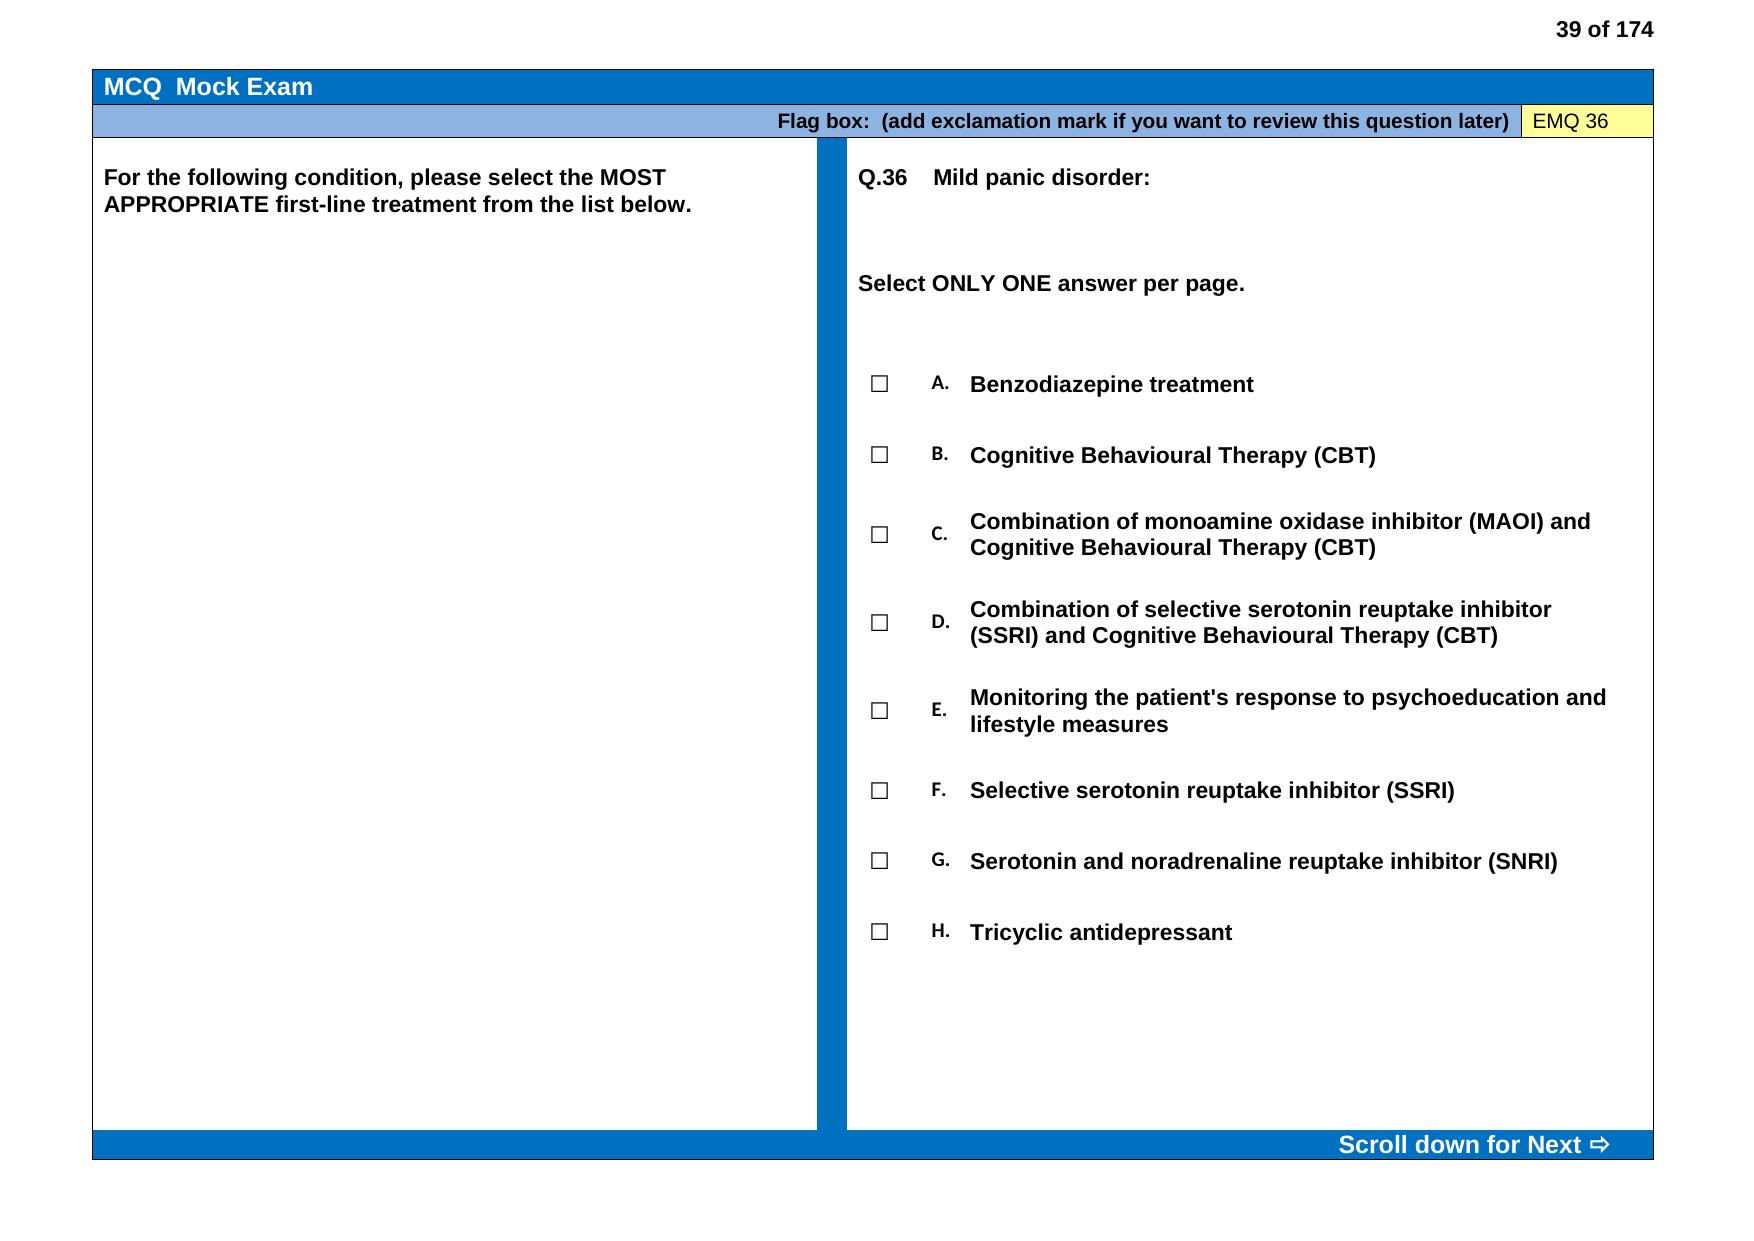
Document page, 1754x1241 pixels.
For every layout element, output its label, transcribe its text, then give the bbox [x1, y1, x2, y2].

table_header MCQ Mock Exam [93, 70, 1653, 104]
table_cell EMQ 36 [1522, 105, 1653, 137]
table_cell Q.36 Mild panic disorder: Select ONLY ONE answer per page. [847, 138, 1653, 1130]
table_cell Flag box: (add exclamation mark if you want to review this question later) [93, 105, 1521, 137]
table_cell Scroll down for Next [1327, 1130, 1653, 1159]
table_cell [817, 138, 847, 1130]
table_cell For the following condition, please select the MOST APPROPRIATE first-line treatment from the list below. [93, 138, 817, 1130]
table_cell [93, 1130, 1327, 1159]
